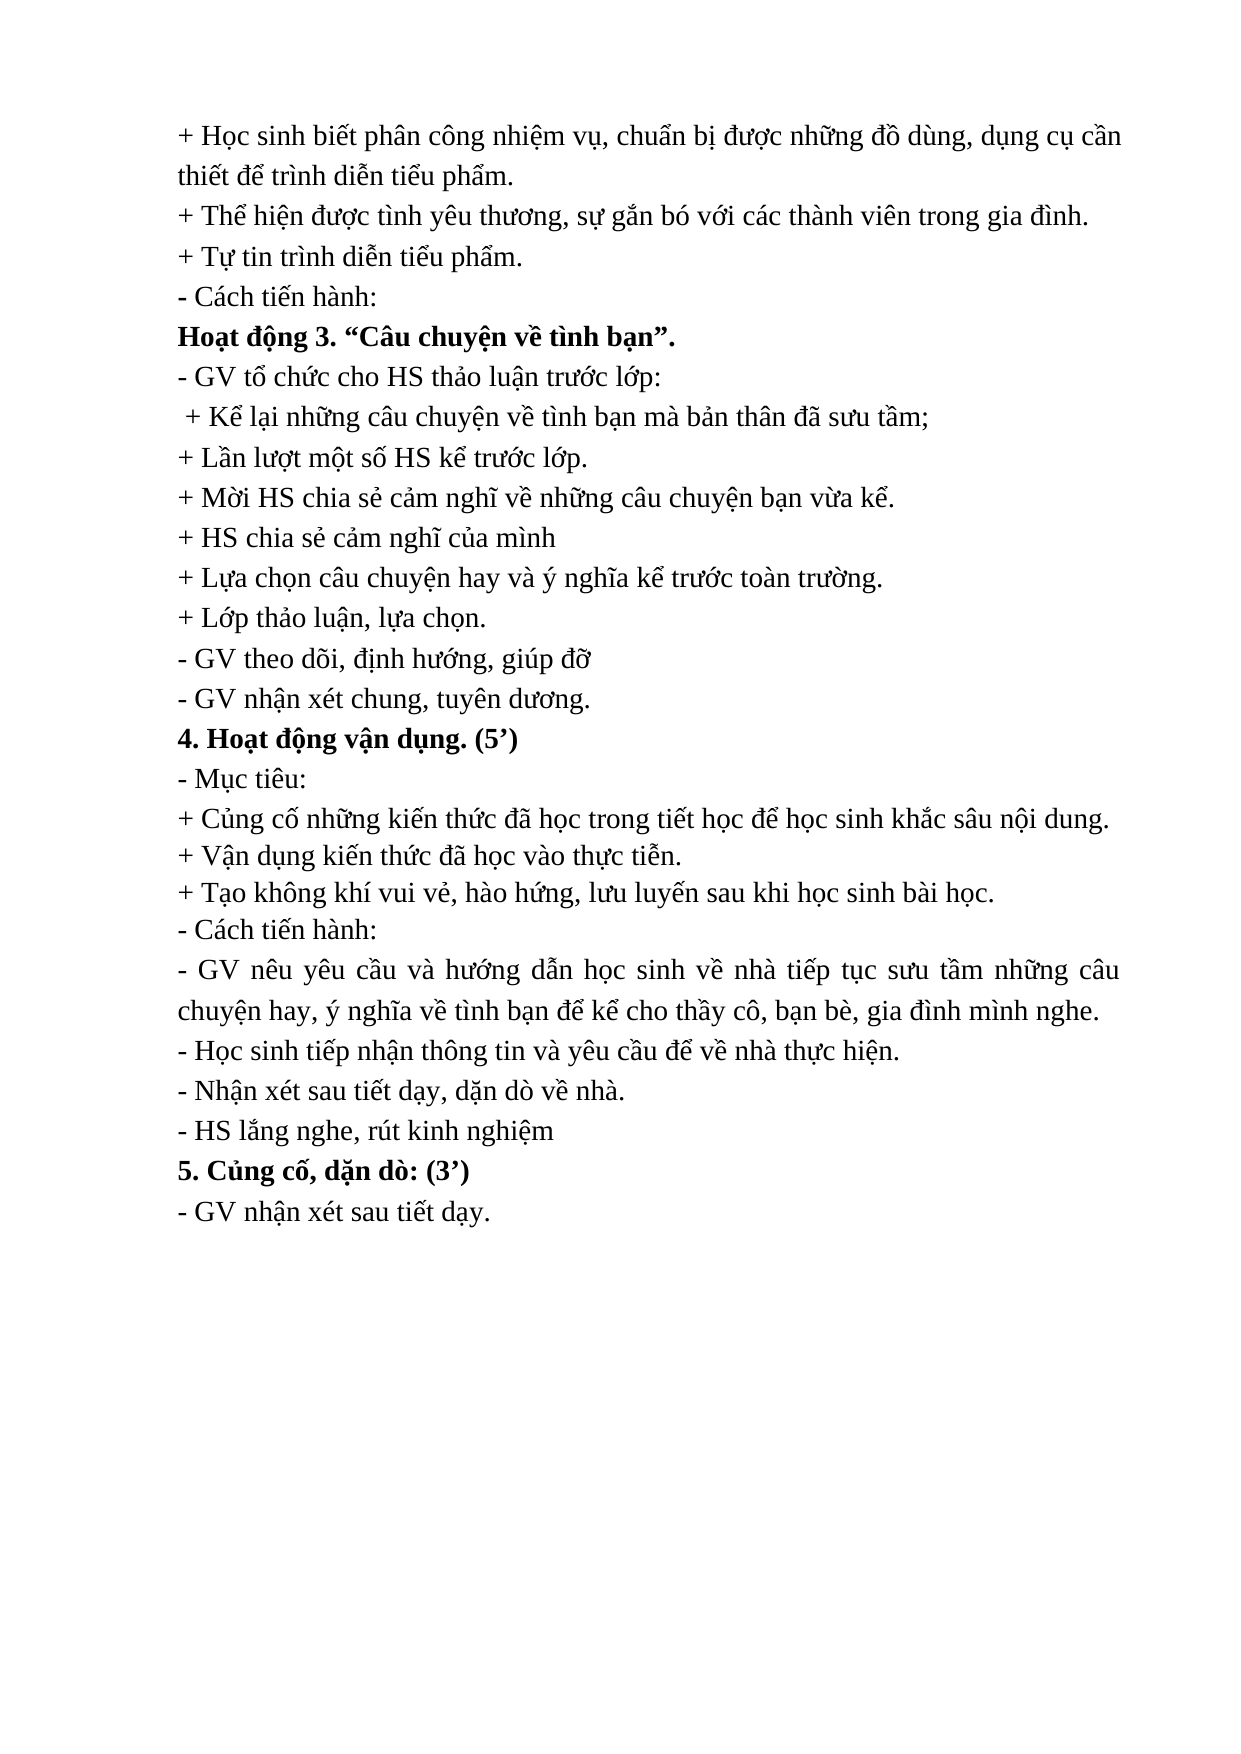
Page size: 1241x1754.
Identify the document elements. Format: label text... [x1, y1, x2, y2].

text 4. Hoạt động vận dụng. (5’) [177, 721, 1122, 755]
text - GV nhận xét chung, tuyên dương. [177, 681, 1122, 714]
text + Tự tin trình diễn tiểu phẩm. [177, 239, 1122, 272]
text - GV theo dõi, định hướng, giúp đỡ [177, 641, 1122, 674]
text - GV nêu yêu cầu và hướng dẫn học sinh về nhà tiếp tục sưu tầm những câu chuyện hay, ý nghĩa về tình bạn để kể cho thầy cô, bạn bè, gia đình mình nghe. [177, 952, 1122, 1026]
text 5. Củng cố, dặn dò: (3’) [177, 1153, 1122, 1187]
text - GV tổ chức cho HS thảo luận trước lớp: [177, 359, 1122, 393]
text - Học sinh tiếp nhận thông tin và yêu cầu để về nhà thực hiện. [177, 1033, 1122, 1066]
text + Học sinh biết phân công nhiệm vụ, chuẩn bị được những đồ dùng, dụng cụ cần thiết để trình diễn tiểu phẩm. [177, 118, 1122, 192]
text + Lần lượt một số HS kể trước lớp. [177, 440, 1122, 473]
text + Kể lại những câu chuyện về tình bạn mà bản thân đã sưu tầm; [177, 399, 1122, 433]
text - GV nhận xét sau tiết dạy. [177, 1194, 1122, 1227]
text - Nhận xét sau tiết dạy, dặn dò về nhà. [177, 1073, 1122, 1107]
text - Mục tiêu: [177, 761, 1122, 795]
text + Tạo không khí vui vẻ, hào hứng, lưu luyến sau khi học sinh bài học. [177, 875, 1122, 909]
text Hoạt động 3. “Câu chuyện về tình bạn”. [177, 319, 1122, 353]
text + Mời HS chia sẻ cảm nghĩ về những câu chuyện bạn vừa kể. [177, 480, 1122, 513]
text + Vận dụng kiến thức đã học vào thực tiễn. [177, 838, 1122, 872]
text + HS chia sẻ cảm nghĩ của mình [177, 520, 1122, 554]
text - HS lắng nghe, rút kinh nghiệm [177, 1113, 1122, 1147]
text + Củng cố những kiến thức đã học trong tiết học để học sinh khắc sâu nội dung. [177, 802, 1122, 835]
text - Cách tiến hành: [177, 279, 1122, 312]
text + Lựa chọn câu chuyện hay và ý nghĩa kể trước toàn trường. [177, 560, 1122, 594]
text - Cách tiến hành: [177, 912, 1122, 946]
text + Thể hiện được tình yêu thương, sự gắn bó với các thành viên trong gia đình. [177, 198, 1122, 232]
text + Lớp thảo luận, lựa chọn. [177, 601, 1122, 634]
